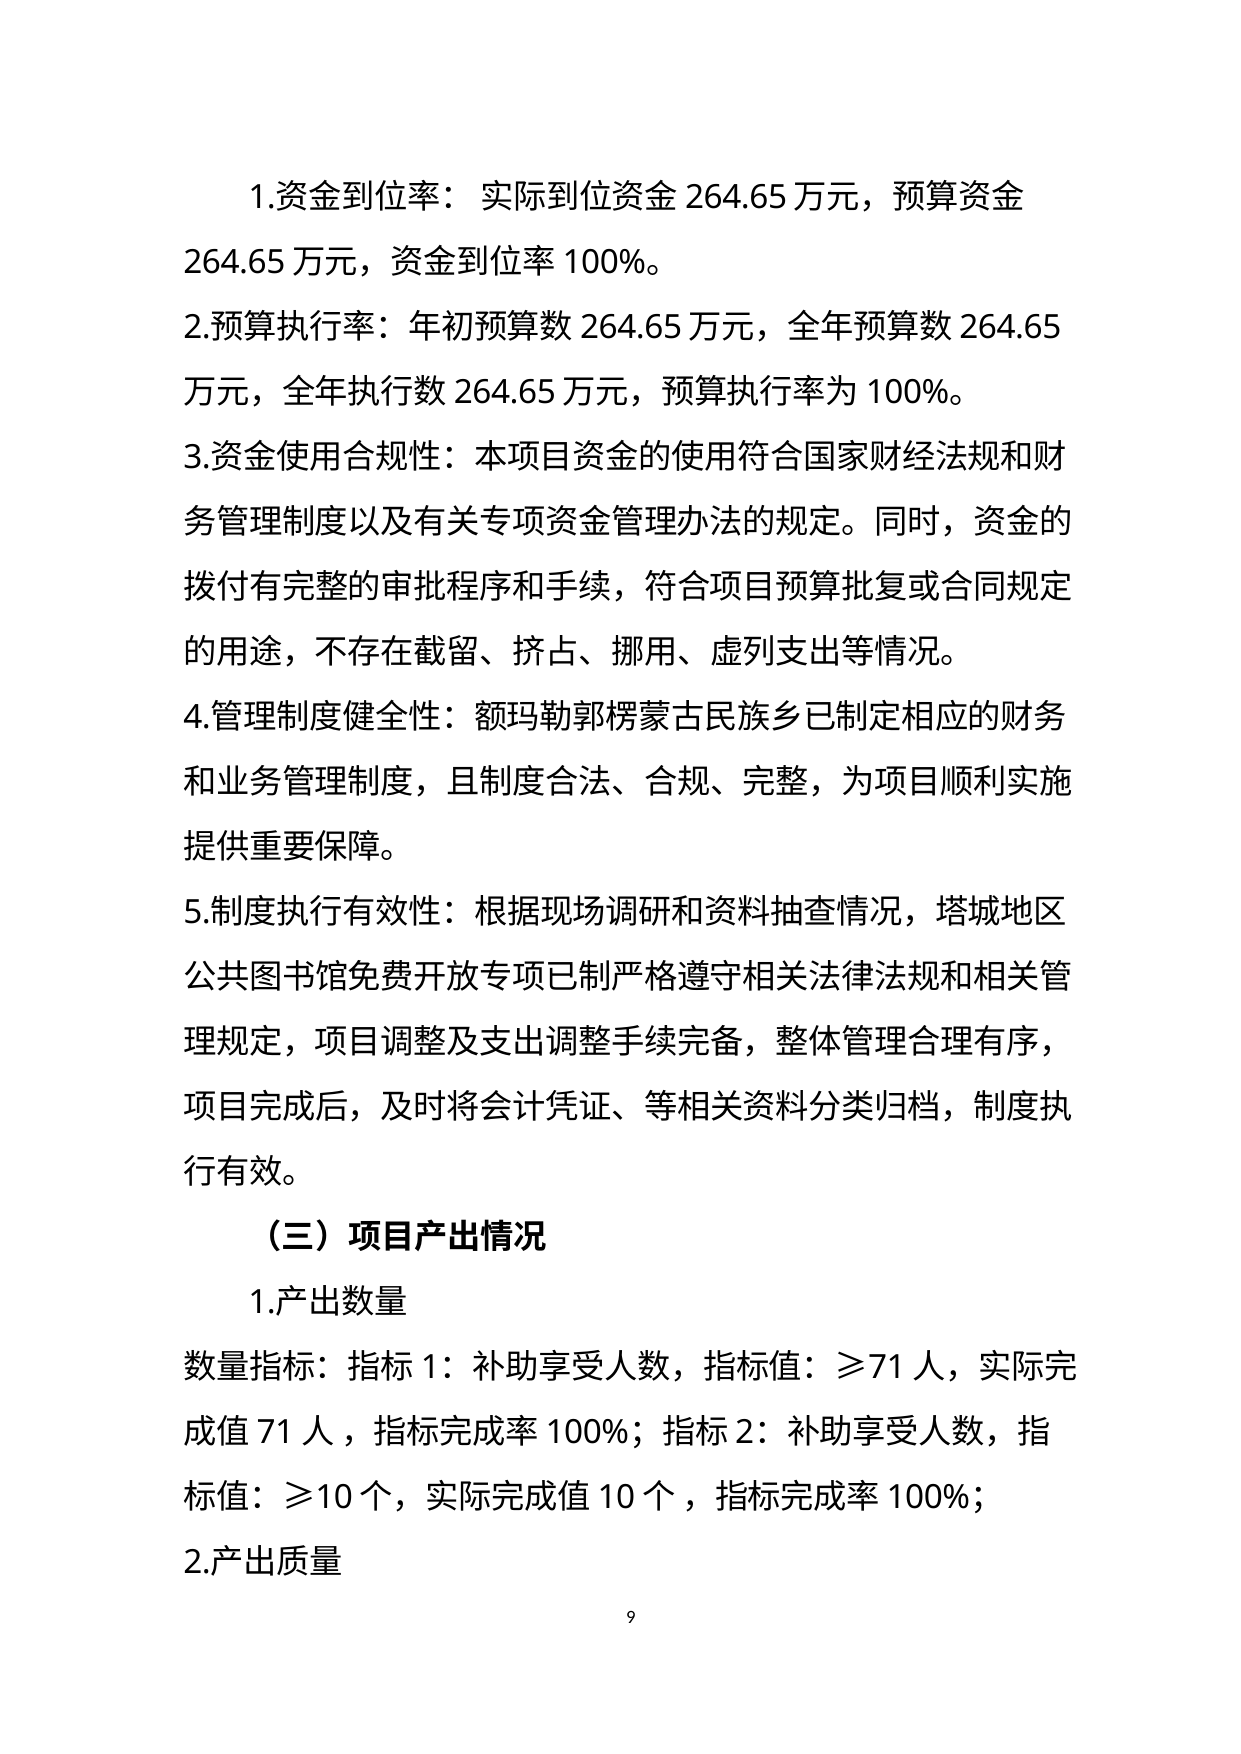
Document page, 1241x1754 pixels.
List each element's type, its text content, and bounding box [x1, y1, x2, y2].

text 1.资金到位率： 实际到位资金264.65万元，预算资金264.65万元，资金到位率100%。 2.预算执行率：年初预算数264.65万元，全年预算数264.65万元，全年执行数264.65万元，预算执行率为100%。 3.资金使用合规性：本项目资金的使用符合国家财经法规和财务管理制度以及有关专项资金管理办法的规定。同时，资金的拨付有完整的审批程序和手续，符合项目预算批复或合同规定的用途，不存在截留、挤占、挪用、虚列支出等情况。 4.管理制度健全性：额玛勒郭楞蒙古民族乡已制定相应的财务和业务管理制度，且制度合法、合规、完整，为项目顺利实施提供重要保障。 5.制度执行有效性：根据现场调研和资料抽查情况，塔城地区公共图书馆免费开放专项已制严格遵守相关法律法规和相关管理规定，项目调整及支出调整手续完备，整体管理合理有序，项目完成后，及时将会计凭证、等相关资料分类归档，制度执行有效。 [183, 162, 1078, 1202]
text （三）项目产出情况 [183, 1202, 1078, 1267]
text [183, 1267, 1078, 1592]
